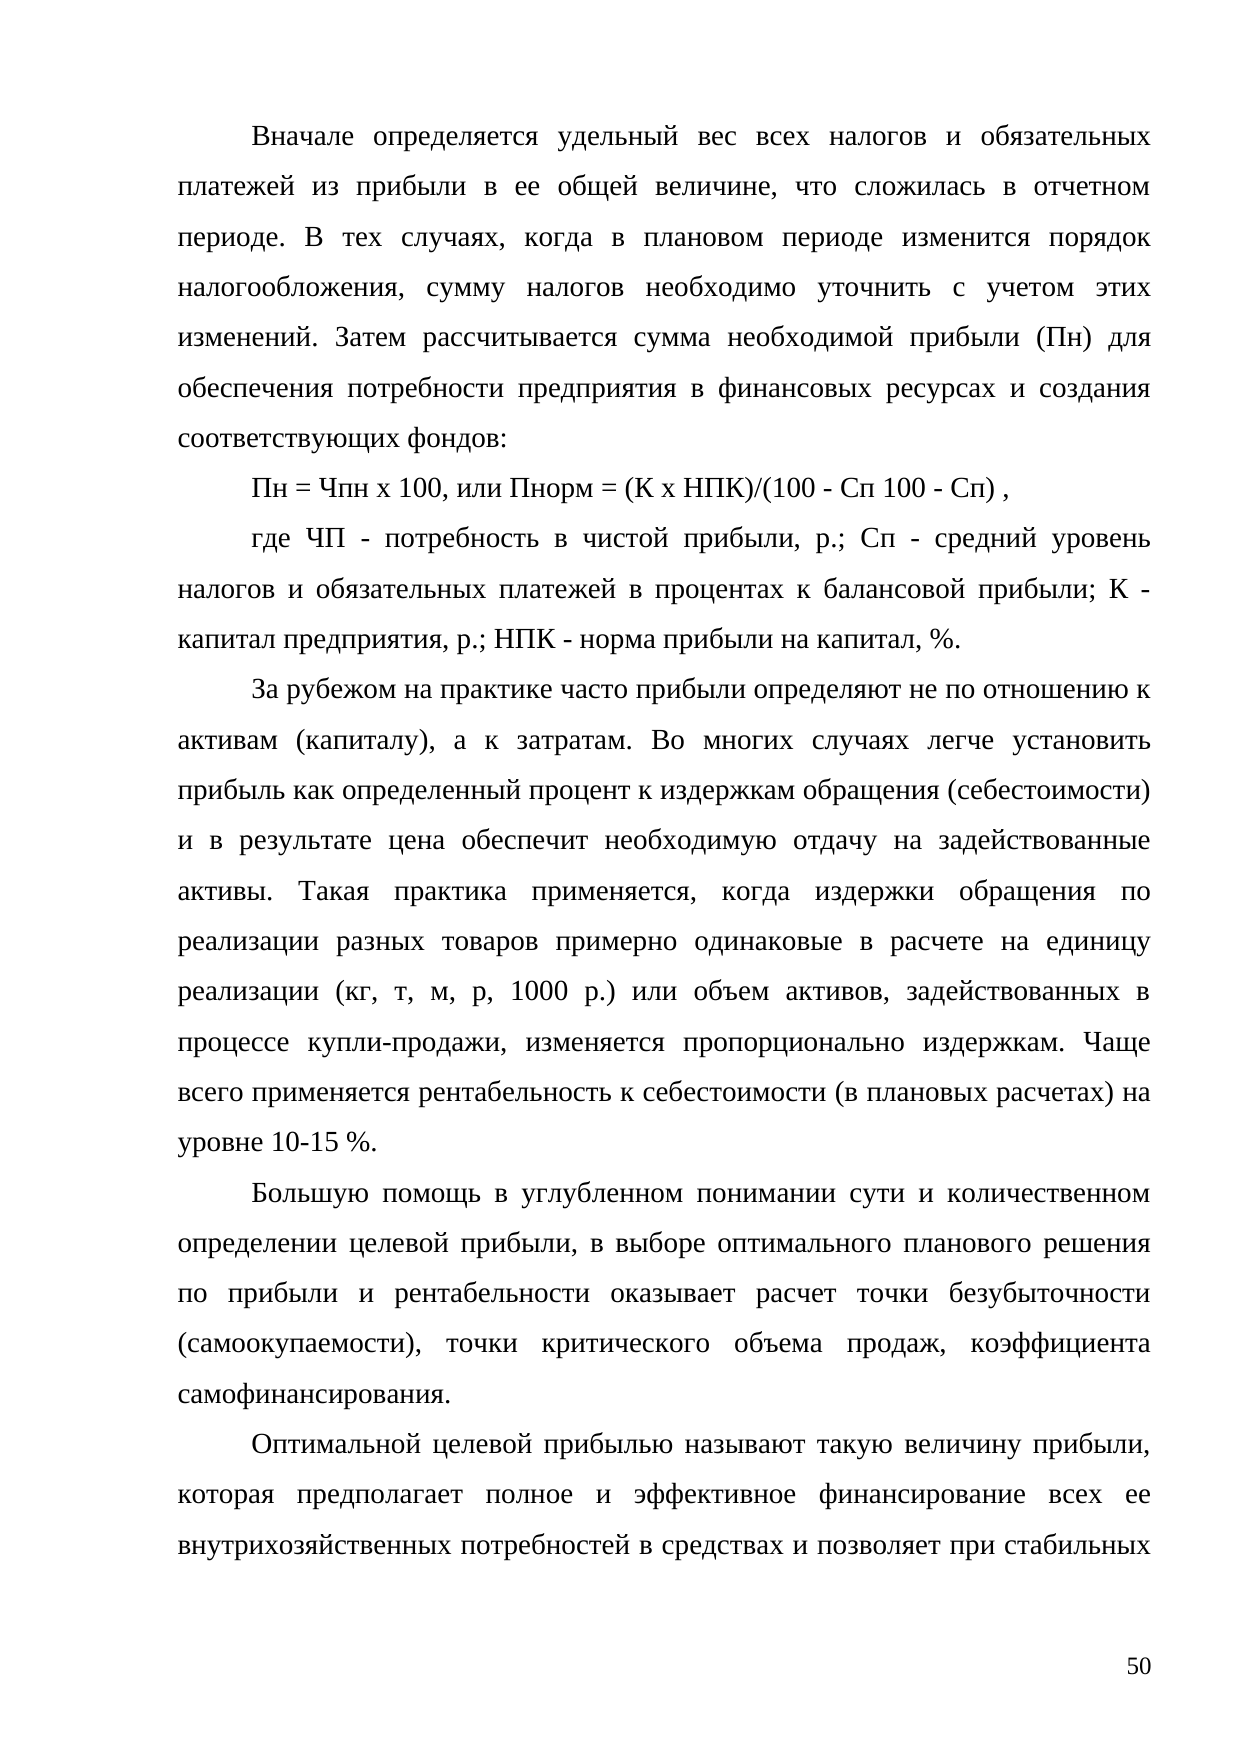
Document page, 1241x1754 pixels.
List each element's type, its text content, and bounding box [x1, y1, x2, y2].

text Вначале определяется удельный вес всех налогов и обязательных платежей из прибыли в ее общей величине, что сложилась в отчетном периоде. В тех случаях, когда в плановом периоде изменится порядок налогообложения, сумму налогов необходимо уточнить с учетом этих изменений. Затем рассчитывается сумма необходимой прибыли (Пн) для обеспечения потребности предприятия в финансовых ресурсах и создания соответствующих фондов: [177, 118, 1152, 453]
text где ЧП - потребность в чистой прибыли, р.; Сп - средний уровень налогов и обязательных платежей в процентах к балансовой прибыли; К - капитал предприятия, р.; НПК - норма прибыли на капитал, %. [177, 521, 1152, 655]
text Пн = Чпн x 100, или Пнорм = (К x НПК)/(100 - Сп 100 - Сп) , [177, 470, 1152, 504]
text За рубежом на практике часто прибыли определяют не по отношению к активам (капиталу), а к затратам. Во многих случаях легче установить прибыль как определенный процент к издержкам обращения (себестоимости) и в результате цена обеспечит необходимую отдачу на задействованные активы. Такая практика применяется, когда издержки обращения по реализации разных товаров примерно одинаковые в расчете на единицу реализации (кг, т, м, р, 1000 р.) или объем активов, задействованных в процессе купли-продажи, изменяется пропорционально издержкам. Чаще всего применяется рентабельность к себестоимости (в плановых расчетах) на уровне 10-15 %. [177, 672, 1152, 1158]
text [177, 1426, 1152, 1560]
text Большую помощь в углубленном понимании сути и количественном определении целевой прибыли, в выборе оптимального планового решения по прибыли и рентабельности оказывает расчет точки безубыточности (самоокупаемости), точки критического объема продаж, коэффициента самофинансирования. [177, 1175, 1152, 1409]
